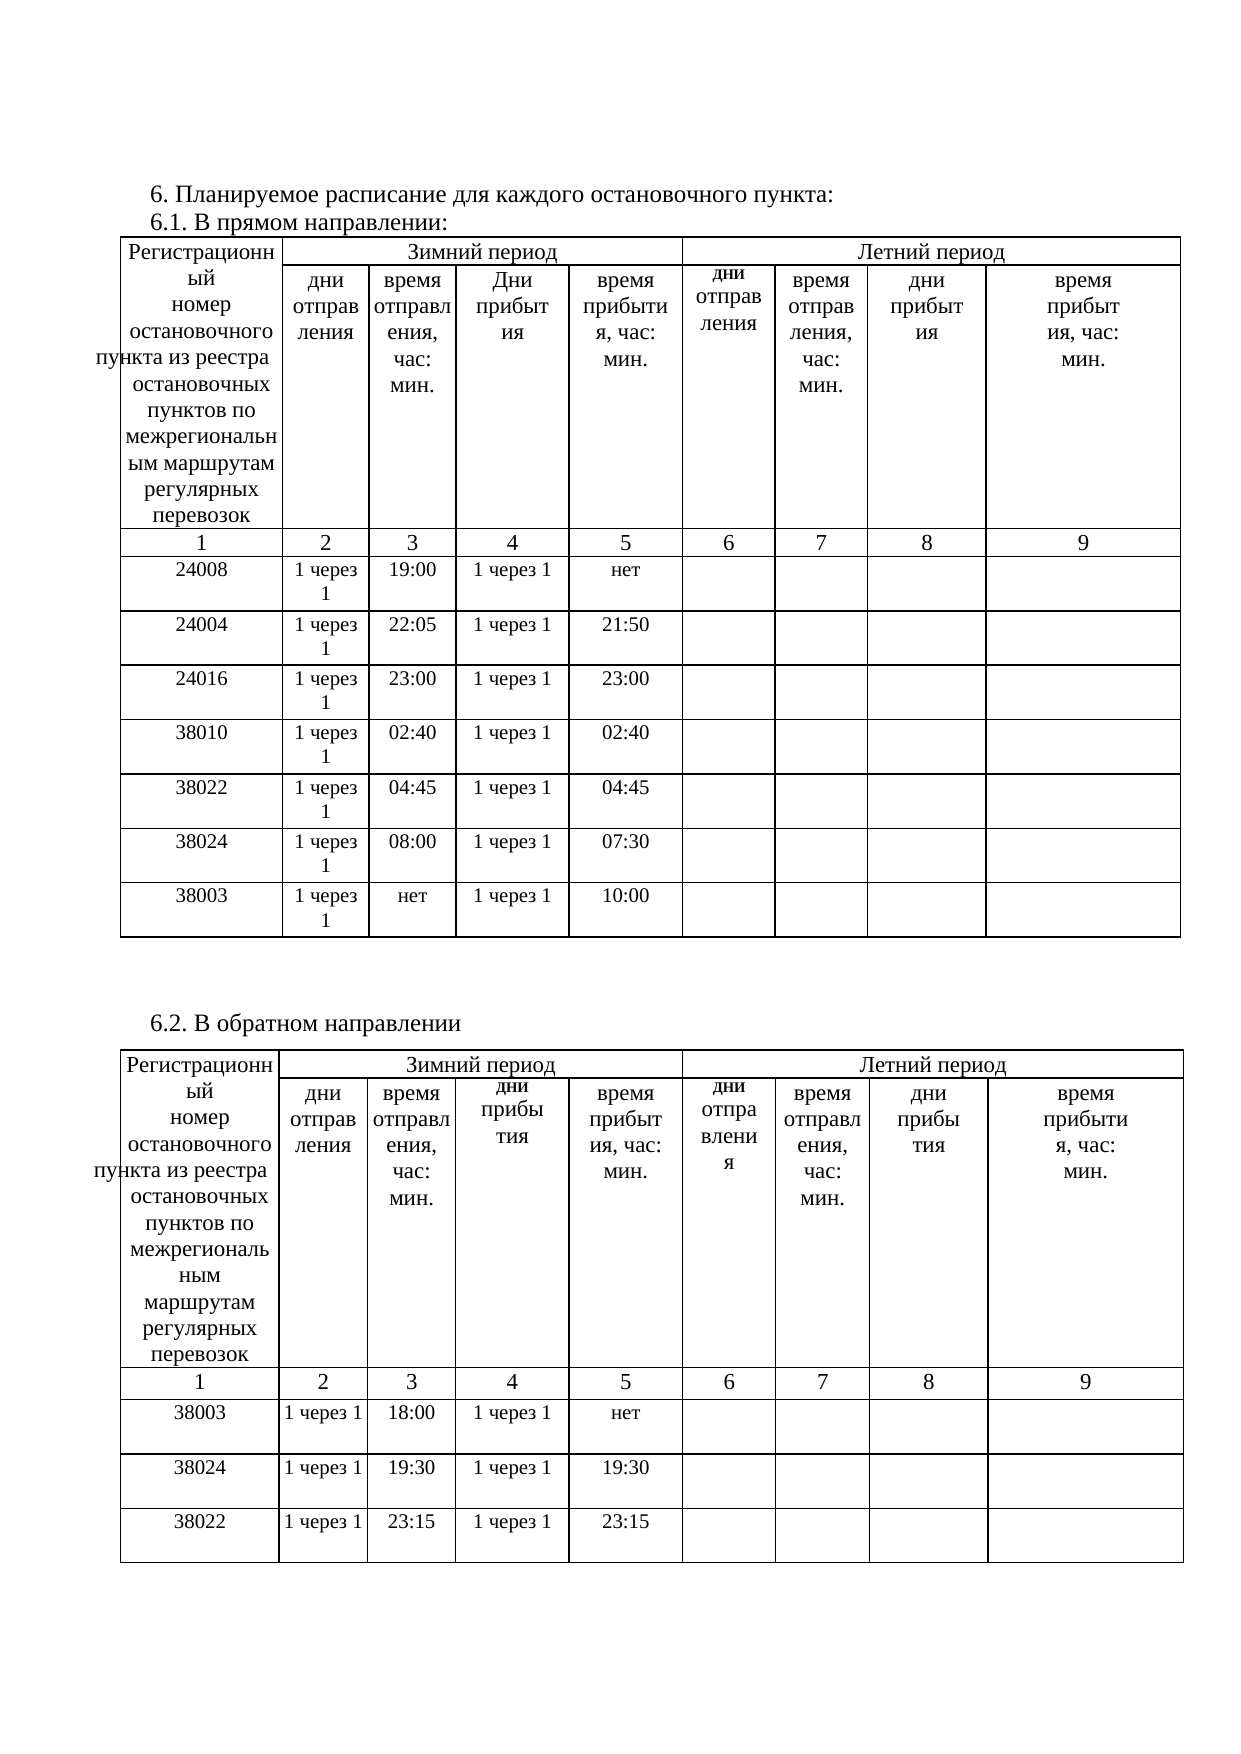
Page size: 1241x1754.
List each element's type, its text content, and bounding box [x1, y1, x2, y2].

table_cell время прибыт ия, час: мин. [570, 1079, 682, 1367]
table_cell нет [570, 557, 682, 610]
table_cell [776, 883, 867, 936]
table_cell 23:15 [368, 1509, 455, 1562]
table_header Летний период [683, 238, 1180, 264]
table_cell 38003 [121, 1400, 278, 1453]
table_cell [868, 720, 985, 773]
table_cell [987, 612, 1180, 664]
table_cell [683, 1400, 775, 1453]
table_cell [776, 720, 867, 773]
table_cell дни отправ ления [283, 266, 368, 528]
table_cell дни прибы тия [870, 1079, 987, 1367]
table_cell 1 через 1 [283, 557, 368, 610]
table_cell 2 [280, 1368, 367, 1399]
table_cell 1 [121, 529, 282, 556]
table_cell нет [570, 1400, 682, 1453]
table_cell 23:15 [570, 1509, 682, 1562]
table_cell 1 через 1 [457, 883, 568, 936]
table_cell [683, 1455, 775, 1507]
table_cell время прибыти я, час: мин. [989, 1079, 1183, 1367]
table_cell время отправл ения, час: мин. [368, 1079, 455, 1367]
table_cell [987, 720, 1180, 773]
table_cell 02:40 [570, 720, 682, 773]
table_cell дни прибыт ия [868, 266, 985, 528]
table_cell [870, 1400, 987, 1453]
table_cell [683, 829, 774, 882]
table_cell 3 [368, 1368, 455, 1399]
table_cell 7 [776, 529, 867, 556]
table_cell 04:45 [370, 775, 455, 827]
table_cell [868, 775, 985, 827]
table_cell [987, 666, 1180, 719]
table_cell 1 через 1 [283, 666, 368, 719]
table_cell 1 через 1 [457, 666, 568, 719]
table_cell 22:05 [370, 612, 455, 664]
table_cell [870, 1455, 987, 1507]
table_cell [987, 883, 1180, 936]
table_cell 1 через 1 [457, 775, 568, 827]
table_cell дни отправ ления [280, 1079, 367, 1367]
table_cell 6 [683, 529, 774, 556]
table_cell 1 через 1 [457, 557, 568, 610]
table_cell время отправ ления, час: мин. [776, 266, 867, 528]
table_cell ДНИ прибы тия [456, 1079, 568, 1367]
table_header Регистрационный номер остановочного пункта из реестра остановочных пунктов по межрегиональным маршрутам регулярных перевозок [121, 238, 282, 528]
text 6. Планируемое расписание для каждого остановочного пункта: [150, 179, 1090, 207]
table_cell 07:30 [570, 829, 682, 882]
table_cell время прибыт ия, час: мин. [987, 266, 1180, 528]
table_cell [776, 775, 867, 827]
table_cell 1 [121, 1368, 278, 1399]
table_cell [987, 829, 1180, 882]
table_cell 19:00 [370, 557, 455, 610]
table_cell 23:00 [370, 666, 455, 719]
table_cell [989, 1455, 1183, 1507]
table_cell [776, 1455, 869, 1507]
table_cell 1 через 1 [283, 883, 368, 936]
table_cell 3 [370, 529, 455, 556]
table_header Зимний период [283, 238, 682, 264]
table_cell [776, 1509, 869, 1562]
table_cell 18:00 [368, 1400, 455, 1453]
table_cell 1 через 1 [457, 612, 568, 664]
table_header Летний период [683, 1051, 1183, 1077]
table_cell 38024 [121, 829, 282, 882]
table_cell 8 [868, 529, 985, 556]
table_cell 1 через 1 [280, 1455, 367, 1507]
table_cell 24008 [121, 557, 282, 610]
table_cell 21:50 [570, 612, 682, 664]
table_cell время отправл ения, час: мин. [776, 1079, 869, 1367]
table_cell [776, 557, 867, 610]
table_cell 23:00 [570, 666, 682, 719]
table_header Зимний период [280, 1051, 682, 1077]
table_cell 5 [570, 1368, 682, 1399]
table_cell 5 [570, 529, 682, 556]
table_cell 9 [989, 1368, 1183, 1399]
table_cell 38024 [121, 1455, 278, 1507]
table_cell время отправл ения, час: мин. [370, 266, 455, 528]
table_cell [868, 883, 985, 936]
table_cell 38022 [121, 775, 282, 827]
table_cell [987, 775, 1180, 827]
table_cell 02:40 [370, 720, 455, 773]
table_cell 1 через 1 [457, 720, 568, 773]
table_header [121, 1051, 278, 1367]
table_cell [868, 612, 985, 664]
table_cell [776, 829, 867, 882]
table_cell 19:30 [368, 1455, 455, 1507]
table_cell 9 [987, 529, 1180, 556]
table_cell [868, 557, 985, 610]
table_cell 1 через 1 [457, 829, 568, 882]
table_cell 1 через 1 [283, 720, 368, 773]
table_cell [989, 1509, 1183, 1562]
table_cell 38003 [121, 883, 282, 936]
table_cell 4 [457, 529, 568, 556]
table_cell 1 через 1 [283, 829, 368, 882]
text 6.1. В прямом направлении: [150, 207, 1090, 236]
table_cell [868, 829, 985, 882]
table_cell 1 через 1 [280, 1400, 367, 1453]
table_cell 04:45 [570, 775, 682, 827]
table_cell 1 через 1 [456, 1400, 568, 1453]
table_cell 1 через 1 [283, 775, 368, 827]
table_cell [989, 1400, 1183, 1453]
table_cell [683, 557, 774, 610]
table_cell [683, 775, 774, 827]
table_cell [683, 666, 774, 719]
table_cell [683, 612, 774, 664]
table_cell [683, 1509, 775, 1562]
table_cell нет [370, 883, 455, 936]
table_cell 38022 [121, 1509, 278, 1562]
table_cell [683, 883, 774, 936]
table_cell [868, 666, 985, 719]
table_cell 24016 [121, 666, 282, 719]
table_cell 4 [456, 1368, 568, 1399]
table_cell [776, 612, 867, 664]
table_cell 6 [683, 1368, 775, 1399]
table_cell 1 через 1 [456, 1455, 568, 1507]
table_cell 7 [776, 1368, 869, 1399]
table_cell 1 через 1 [280, 1509, 367, 1562]
table_cell ДНИ отправ ления [683, 266, 774, 528]
table_cell 08:00 [370, 829, 455, 882]
table_cell 2 [283, 529, 368, 556]
table_cell 1 через 1 [456, 1509, 568, 1562]
table_cell 1 через 1 [283, 612, 368, 664]
text 6.2. В обратном направлении [150, 1008, 1090, 1037]
table_cell [870, 1509, 987, 1562]
table_cell [776, 666, 867, 719]
table_cell время прибыти я, час: мин. [570, 266, 682, 528]
table_cell ДНИ отпра влени я [683, 1079, 775, 1367]
table_cell 8 [870, 1368, 987, 1399]
table_cell 19:30 [570, 1455, 682, 1507]
table_cell [987, 557, 1180, 610]
table_cell Дни прибыт ия [457, 266, 568, 528]
table_cell 10:00 [570, 883, 682, 936]
table_cell 24004 [121, 612, 282, 664]
table_cell [683, 720, 774, 773]
table_cell [776, 1400, 869, 1453]
table_cell 38010 [121, 720, 282, 773]
